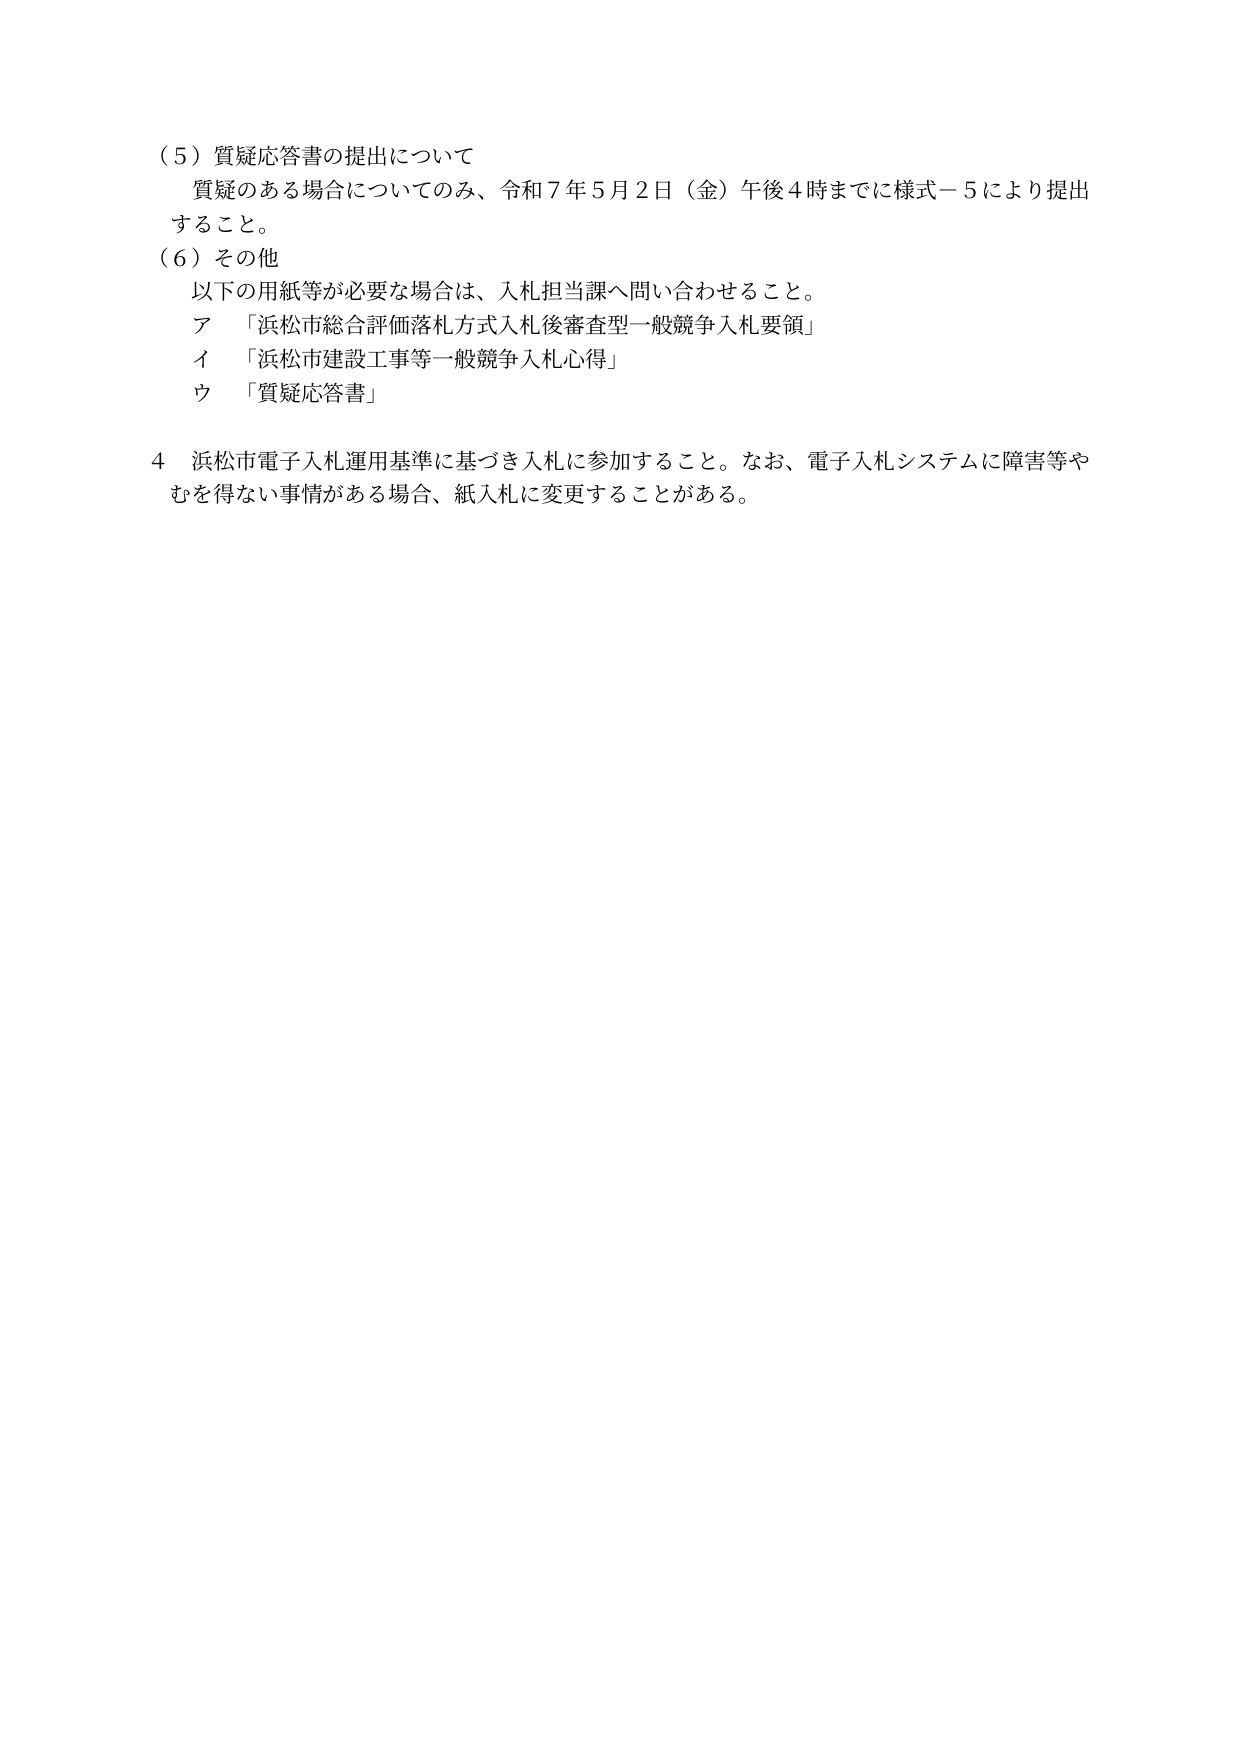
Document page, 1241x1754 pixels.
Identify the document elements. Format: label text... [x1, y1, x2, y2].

text ４ 浜松市電子入札運用基準に基づき入札に参加すること。なお、電子入札システムに障害等やむを得ない事情がある場合、紙入札に変更することがある。 [148, 443, 1092, 510]
text 以下の用紙等が必要な場合は、入札担当課へ問い合わせること。 [148, 273, 1092, 307]
text ウ 「質疑応答書」 [148, 375, 1092, 409]
text イ 「浜松市建設工事等一般競争入札心得」 [148, 341, 1092, 375]
text （５）質疑応答書の提出について [148, 138, 1092, 172]
text ア 「浜松市総合評価落札方式入札後審査型一般競争入札要領」 [148, 307, 1092, 341]
text （６）その他 [148, 239, 1092, 273]
text 質疑のある場合についてのみ、令和７年５月２日（金）午後４時までに様式－５により提出すること。 [171, 172, 1092, 239]
